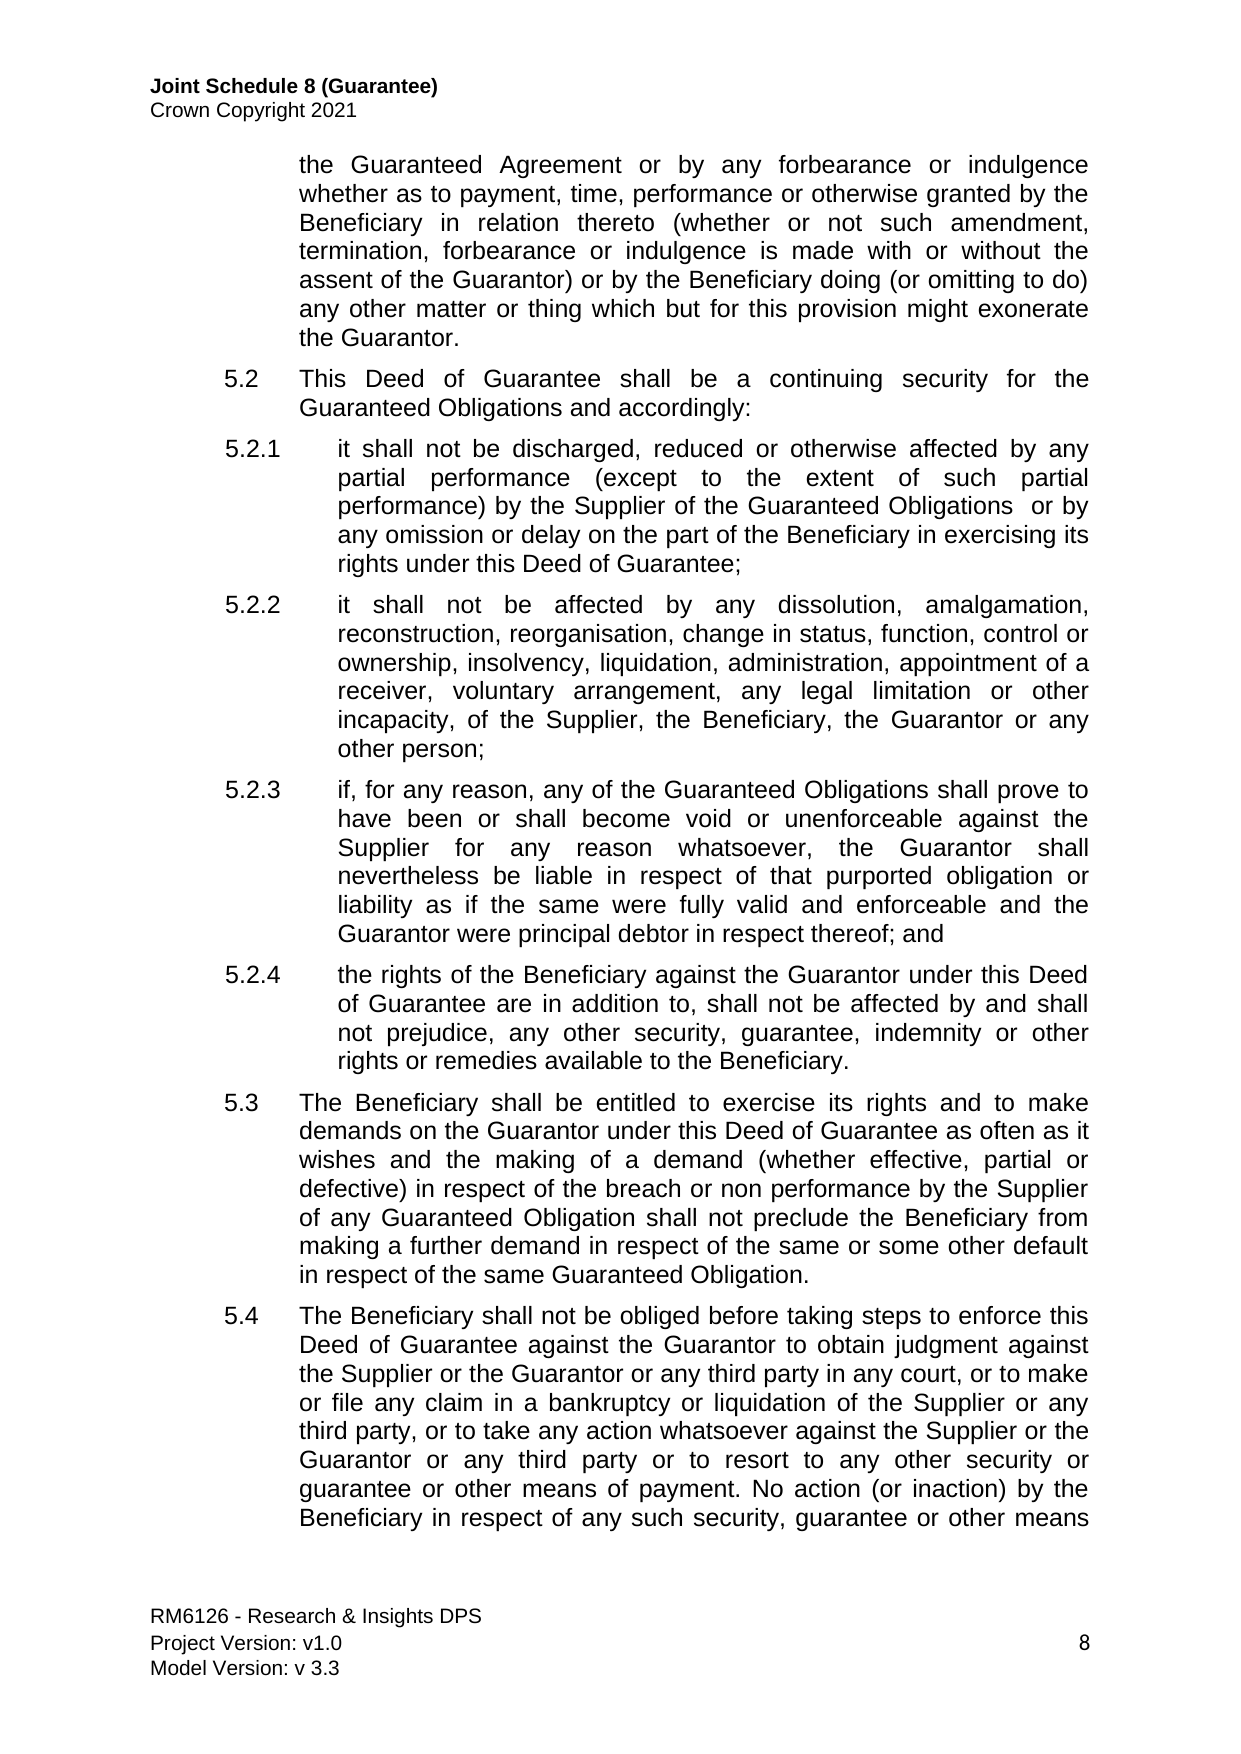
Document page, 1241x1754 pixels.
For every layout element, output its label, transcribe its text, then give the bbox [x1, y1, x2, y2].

subtitle it shall not be affected by any dissolution, amalgamation, reconstruction, reorganisation, change in status, function, control or ownership, insolvency, liquidation, administration, appointment of a receiver, voluntary arrangement, any legal limitation or other incapacity, of the Supplier, the Beneficiary, the Guarantor or any other person; [225, 590, 1090, 762]
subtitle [224, 150, 1090, 351]
subtitle if, for any reason, any of the Guaranteed Obligations shall prove to have been or shall become void or unenforceable against the Supplier for any reason whatsoever, the Guarantor shall nevertheless be liable in respect of that purported obligation or liability as if the same were fully valid and enforceable and the Guarantor were principal debtor in respect thereof; and [225, 775, 1090, 947]
subtitle This Deed of Guarantee shall be a continuing security for the Guaranteed Obligations and accordingly: [224, 364, 1090, 421]
subtitle the rights of the Beneficiary against the Guarantor under this Deed of Guarantee are in addition to, shall not be affected by and shall not prejudice, any other security, guarantee, indemnity or other rights or remedies available to the Beneficiary. [225, 960, 1090, 1075]
subtitle it shall not be discharged, reduced or otherwise affected by any partial performance (except to the extent of such partial performance) by the Supplier of the Guaranteed Obligations or by any omission or delay on the part of the Beneficiary in exercising its rights under this Deed of Guarantee; [225, 434, 1090, 577]
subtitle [224, 1301, 1090, 1531]
subtitle The Beneficiary shall be entitled to exercise its rights and to make demands on the Guarantor under this Deed of Guarantee as often as it wishes and the making of a demand (whether effective, partial or defective) in respect of the breach or non performance by the Supplier of any Guaranteed Obligation shall not preclude the Beneficiary from making a further demand in respect of the same or some other default in respect of the same Guaranteed Obligation. [224, 1087, 1090, 1289]
